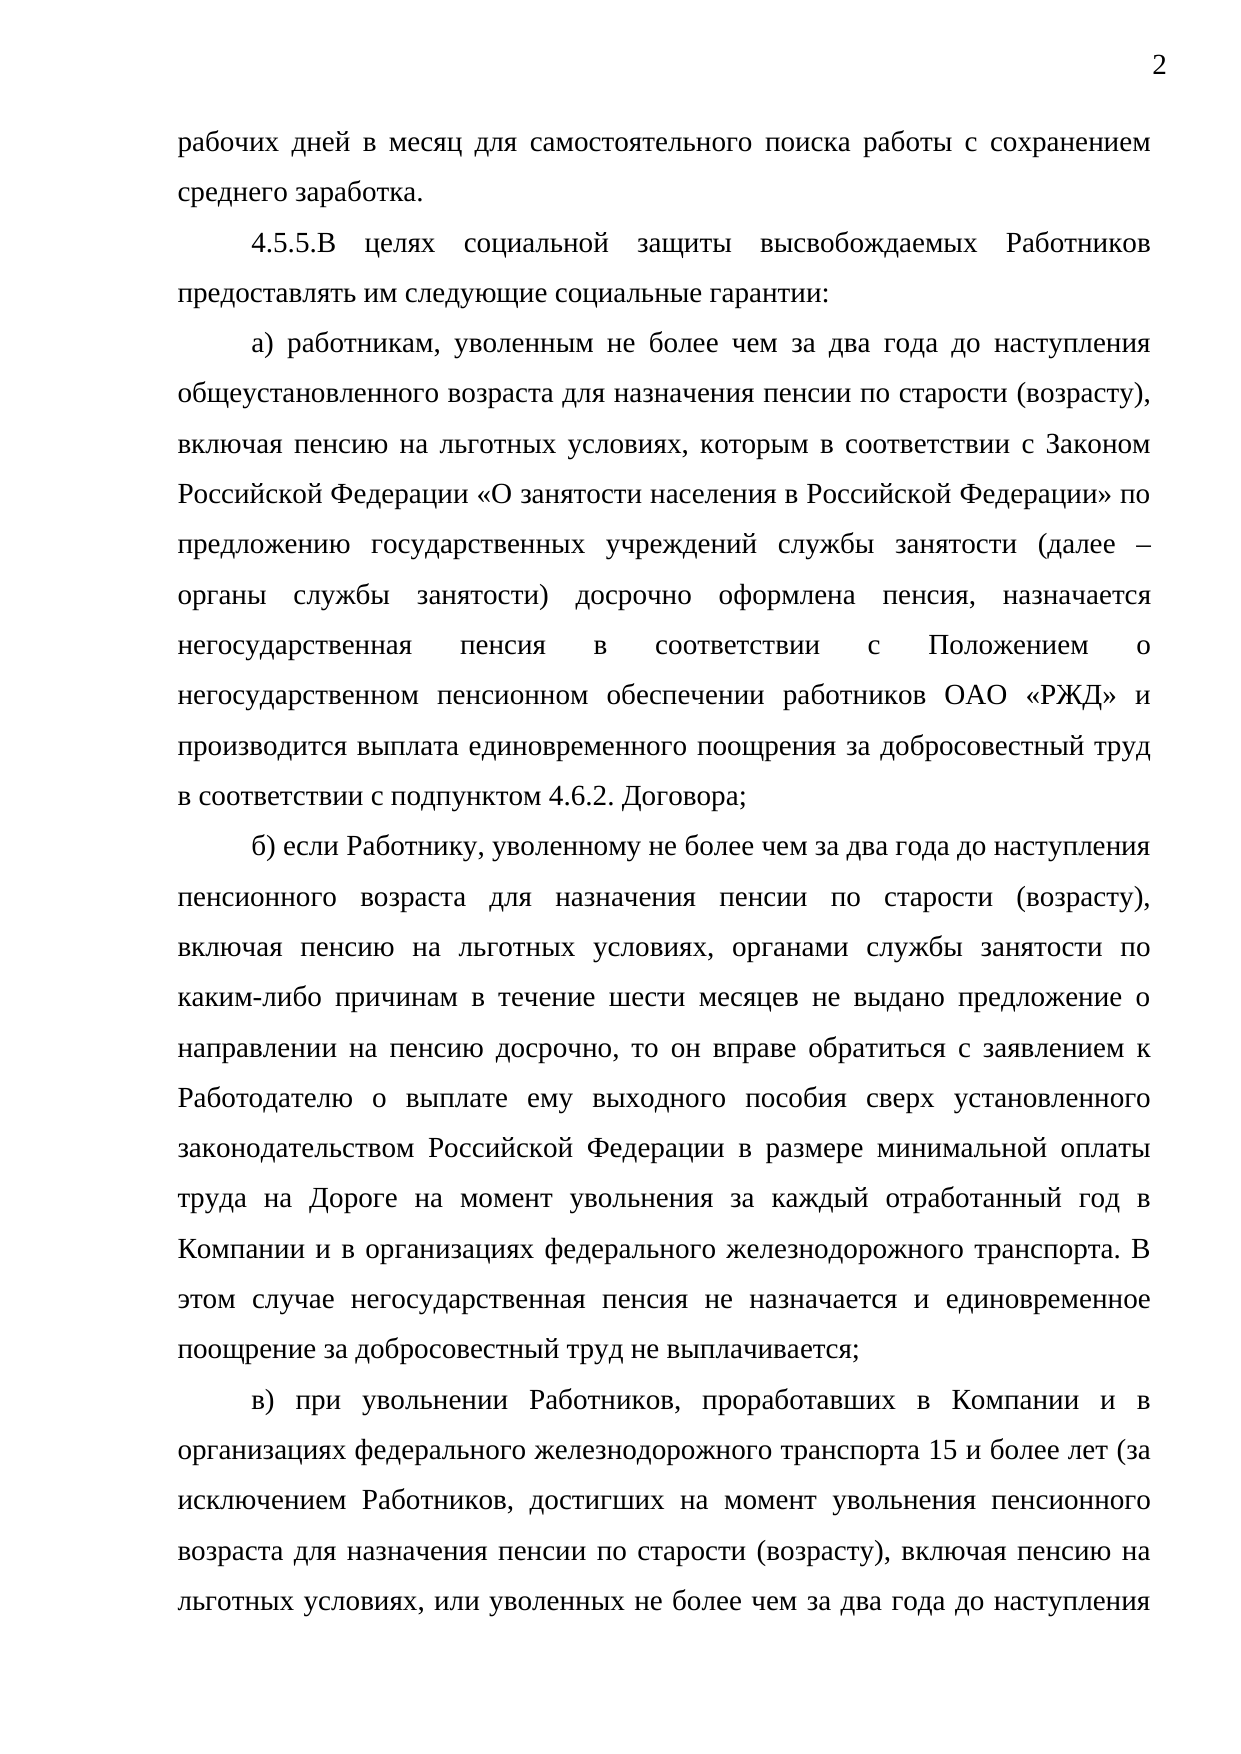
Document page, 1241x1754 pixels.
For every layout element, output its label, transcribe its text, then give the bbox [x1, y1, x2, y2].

text 4.5.5.В целях социальной защиты высвобождаемых Работников предоставлять им следующие социальные гарантии: [177, 225, 1152, 308]
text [177, 124, 1152, 208]
text б) если Работнику, уволенному не более чем за два года до наступления пенсионного возраста для назначения пенсии по старости (возрасту), включая пенсию на льготных условиях, органами службы занятости по каким-либо причинам в течение шести месяцев не выдано предложение о направлении на пенсию досрочно, то он вправе обратиться с заявлением к Работодателю о выплате ему выходного пособия сверх установленного законодательством Российской Федерации в размере минимальной оплаты труда на Дороге на момент увольнения за каждый отработанный год в Компании и в организациях федерального железнодорожного транспорта. В этом случае негосударственная пенсия не назначается и единовременное поощрение за добросовестный труд не выплачивается; [177, 828, 1152, 1365]
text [177, 1382, 1152, 1617]
text а) работникам, уволенным не более чем за два года до наступления общеустановленного возраста для назначения пенсии по старости (возрасту), включая пенсию на льготных условиях, которым в соответствии с Законом Российской Федерации «О занятости населения в Российской Федерации» по предложению государственных учреждений службы занятости (далее – органы службы занятости) досрочно оформлена пенсия, назначается негосударственная пенсия в соответствии с Положением о негосударственном пенсионном обеспечении работников ОАО «РЖД» и производится выплата единовременного поощрения за добросовестный труд в соответствии с подпунктом 4.6.2. Договора; [177, 325, 1152, 812]
